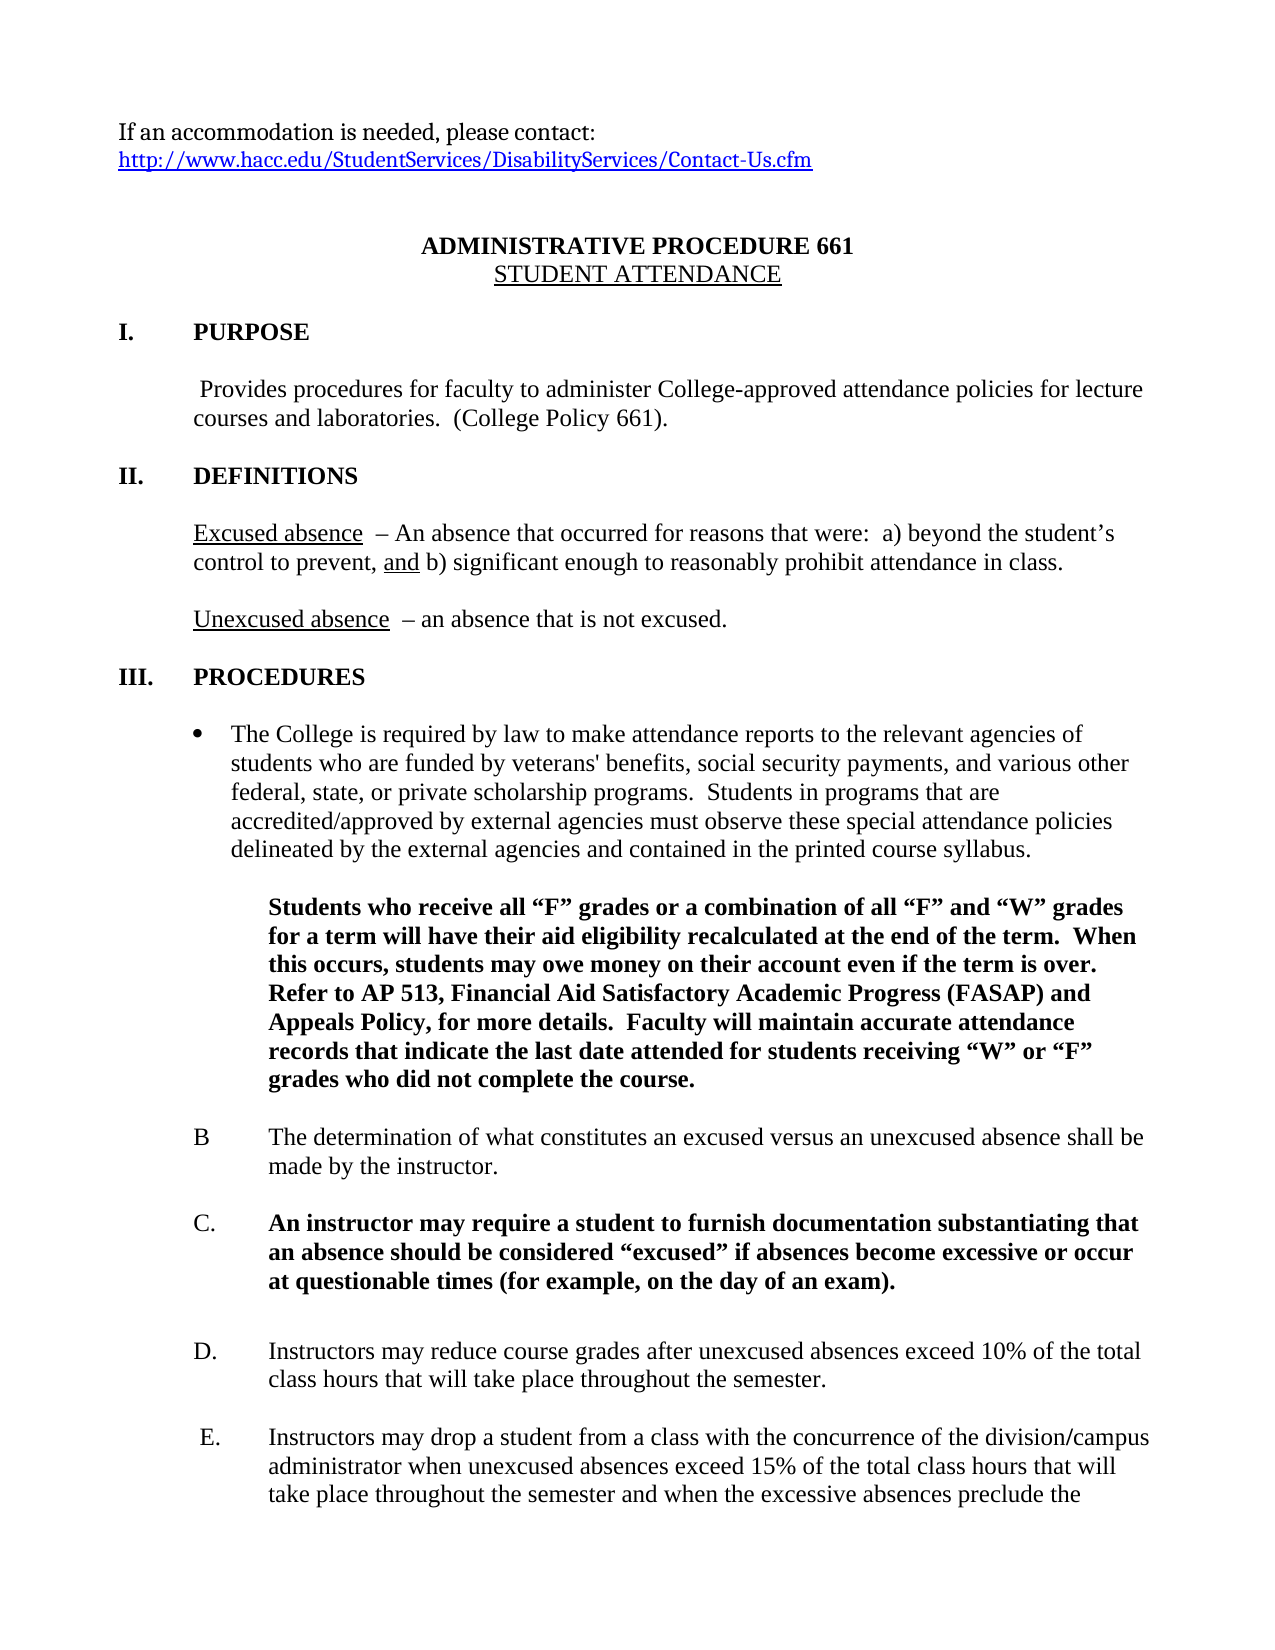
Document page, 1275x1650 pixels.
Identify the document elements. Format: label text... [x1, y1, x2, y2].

text Excused absence – An absence that occurred for reasons that were: a) beyond the student’s control to prevent, and b) significant enough to reasonably prohibit attendance in class. [193, 518, 1157, 576]
text STUDENT ATTENDANCE [118, 259, 1157, 288]
text Provides procedures for faculty to administer College-approved attendance policies for lecture courses and laboratories. (College Policy 661). [193, 374, 1157, 432]
text C. An instructor may require a student to furnish documentation substantiating that an absence should be considered “excused” if absences become excessive or occur at questionable times (for example, on the day of an exam). [193, 1208, 1157, 1294]
text I. PURPOSE [118, 317, 1157, 346]
text http://www.hacc.edu/StudentServices/DisabilityServices/Contact-Us.cfm [118, 147, 1157, 173]
text B The determination of what constitutes an excused versus an unexcused absence shall be made by the instructor. [193, 1122, 1157, 1179]
text ADMINISTRATIVE PROCEDURE 661 [118, 231, 1157, 259]
text Students who receive all “F” grades or a combination of all “F” and “W” grades for a term will have their aid eligibility recalculated at the end of the term. When this occurs, students may owe money on their account even if the term is over. Refer to AP 513, Financial Aid Satisfactory Academic Progress (FASAP) and Appeals Policy, for more details. Faculty will maintain accurate attendance records that indicate the last date attended for students receiving “W” or “F” grades who did not complete the course. [268, 892, 1157, 1093]
text D. Instructors may reduce course grades after unexcused absences exceed 10% of the total class hours that will take place throughout the semester. [193, 1336, 1157, 1393]
text III. PROCEDURES [118, 662, 1157, 691]
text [193, 1422, 1157, 1508]
text If an accommodation is needed, please contact: [118, 118, 1157, 147]
list The College is required by law to make attendance reports to the relevant agencies of students who are funded by veterans' benefits, social security payments, and various other federal, state, or private scholarship programs. Students in programs that are accredited/approved by external agencies must observe these special attendance policies delineated by the external agencies and contained in the printed course syllabus. [193, 719, 1157, 863]
text Unexcused absence – an absence that is not excused. [193, 604, 1157, 633]
text II. DEFINITIONS [118, 461, 1157, 489]
